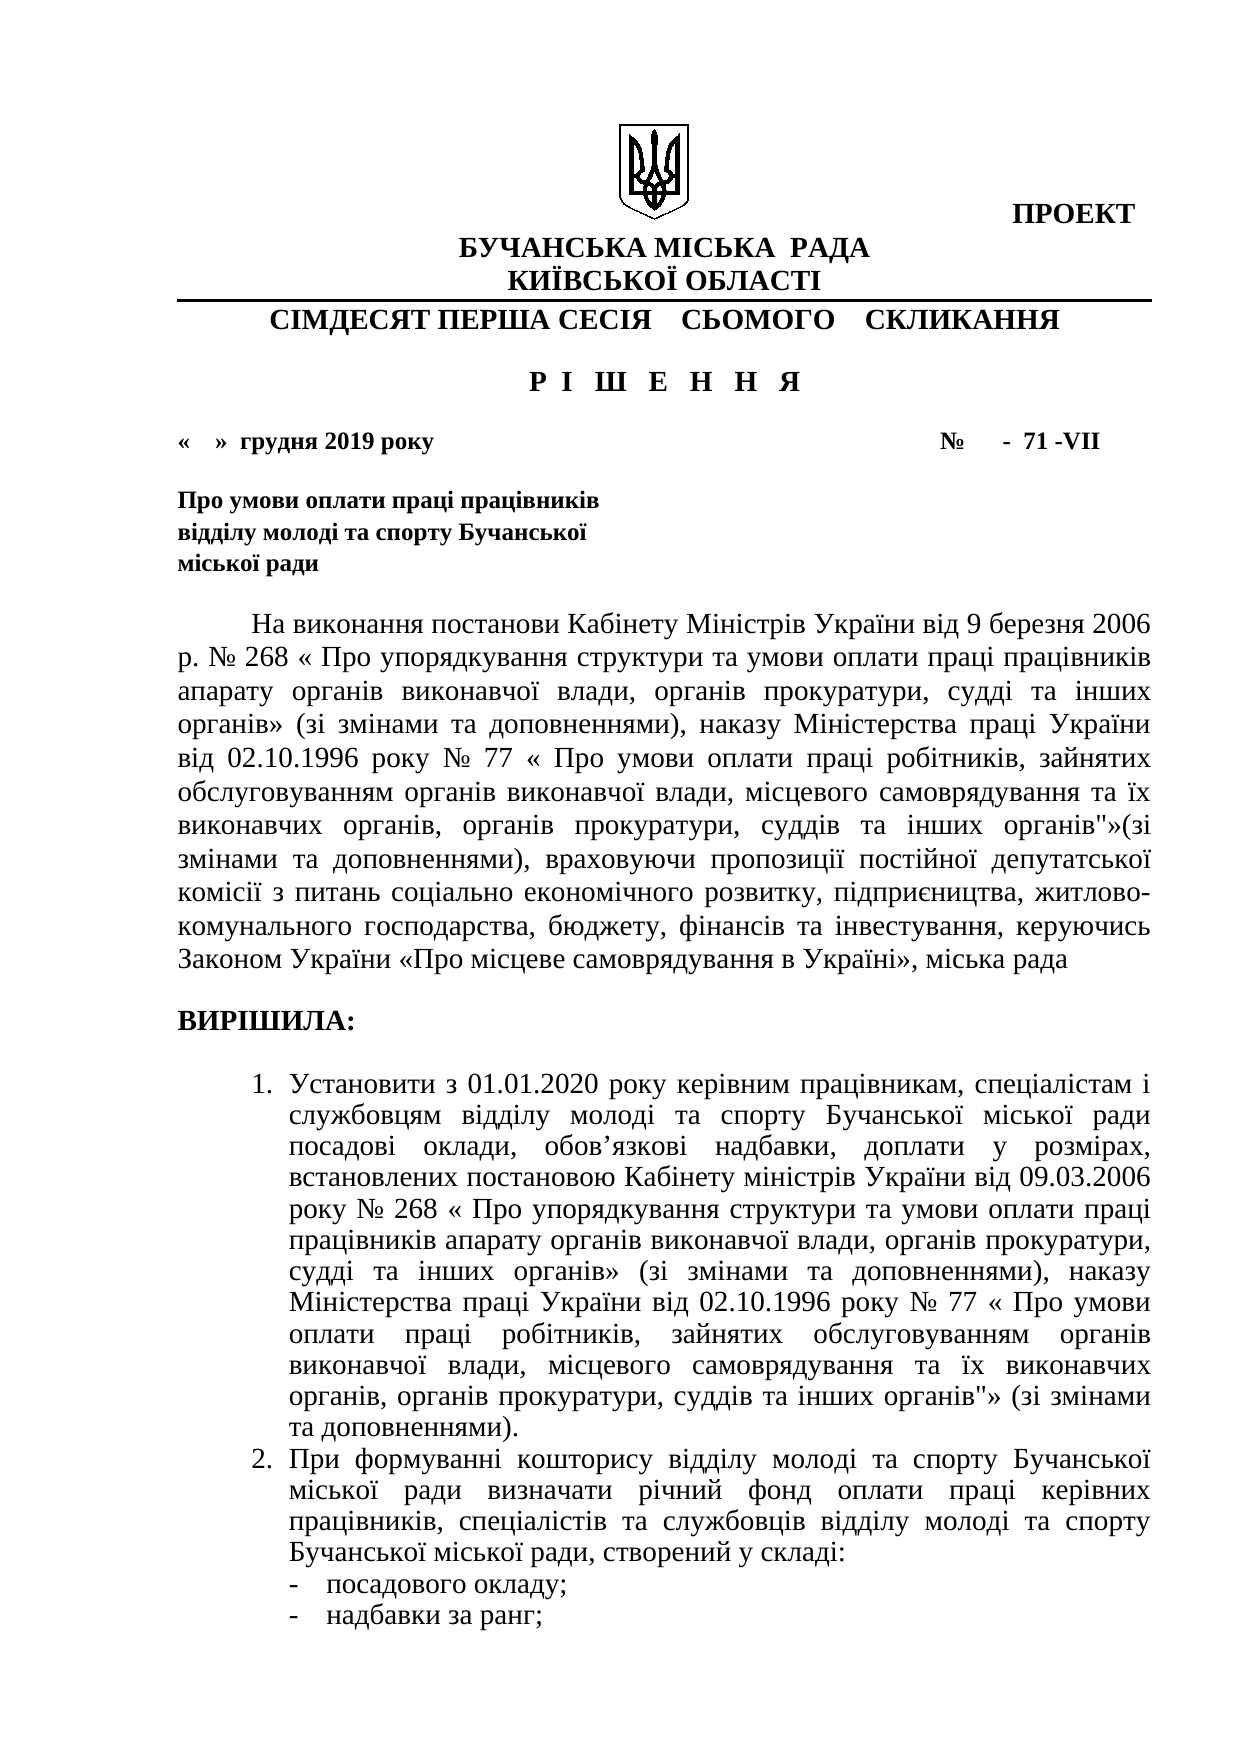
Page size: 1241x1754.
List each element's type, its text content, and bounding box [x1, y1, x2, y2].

text На виконання постанови Кабінету Міністрів України від 9 березня 2006 р. № 268 « Про упорядкування структури та умови оплати праці працівників апарату органів виконавчої влади, органів прокуратури, судді та інших органів» (зі змінами та доповненнями), наказу Міністерства праці України від 02.10.1996 року № 77 « Про умови оплати праці робітників, зайнятих обслуговуванням органів виконавчої влади, місцевого самоврядування та їх виконавчих органів, органів прокуратури, суддів та інших органів"»(зі змінами та доповненнями), враховуючи пропозиції постійної депутатської комісії з питань соціально економічного розвитку, підприєництва, житлово-комунального господарства, бюджету, фінансів та інвестування, керуючись Законом України «Про місцеве самоврядування в Україні», міська рада [177, 606, 1152, 975]
subtitle КИЇВСЬКОЇ ОБЛАСТІ [177, 263, 1152, 299]
text міської ради [177, 546, 1152, 578]
text ВИРІШИЛА: [177, 1003, 1152, 1037]
list Установити з 01.01.2020 року керівним працівникам, спеціалістам і службовцям відділу молоді та спорту Бучанської міської ради посадові оклади, обов’язкові надбавки, доплати у розмірах, встановлених постановою Кабінету міністрів України від 09.03.2006 року № 268 « Про упорядкування структури та умови оплати праці працівників апарату органів виконавчої влади, органів прокуратури, судді та інших органів» (зі змінами та доповненнями), наказу Міністерства праці України від 02.10.1996 року № 77 « Про умови оплати праці робітників, зайнятих обслуговуванням органів виконавчої влади, місцевого самоврядування та їх виконавчих органів, органів прокуратури, суддів та інших органів"» (зі змінами та доповненнями). [251, 1068, 1152, 1443]
text СІМДЕСЯТ ПЕРША СЕСІЯ СЬОМОГО СКЛИКАННЯ [177, 302, 1152, 336]
list надбавки за ранг; [288, 1599, 1152, 1631]
subtitle ПРОЕКТ [177, 118, 1152, 230]
subtitle Р І Ш Е Н Н Я [177, 364, 1152, 398]
list При формуванні кошторису відділу молоді та спорту Бучанської міської ради визначати річний фонд оплати праці керівних працівників, спеціалістів та службовців відділу молоді та спорту Бучанської міської ради, створений у складі: [251, 1443, 1152, 1568]
text відділу молоді та спорту Бучанської [177, 515, 1152, 546]
subtitle « » грудня 2019 року № - 71 -VІІ [177, 426, 1152, 455]
list посадового окладу; [288, 1568, 1152, 1599]
text Про умови оплати праці працівників [177, 484, 1152, 515]
text БУЧАНСЬКА МІСЬКА РАДА [177, 230, 1152, 263]
